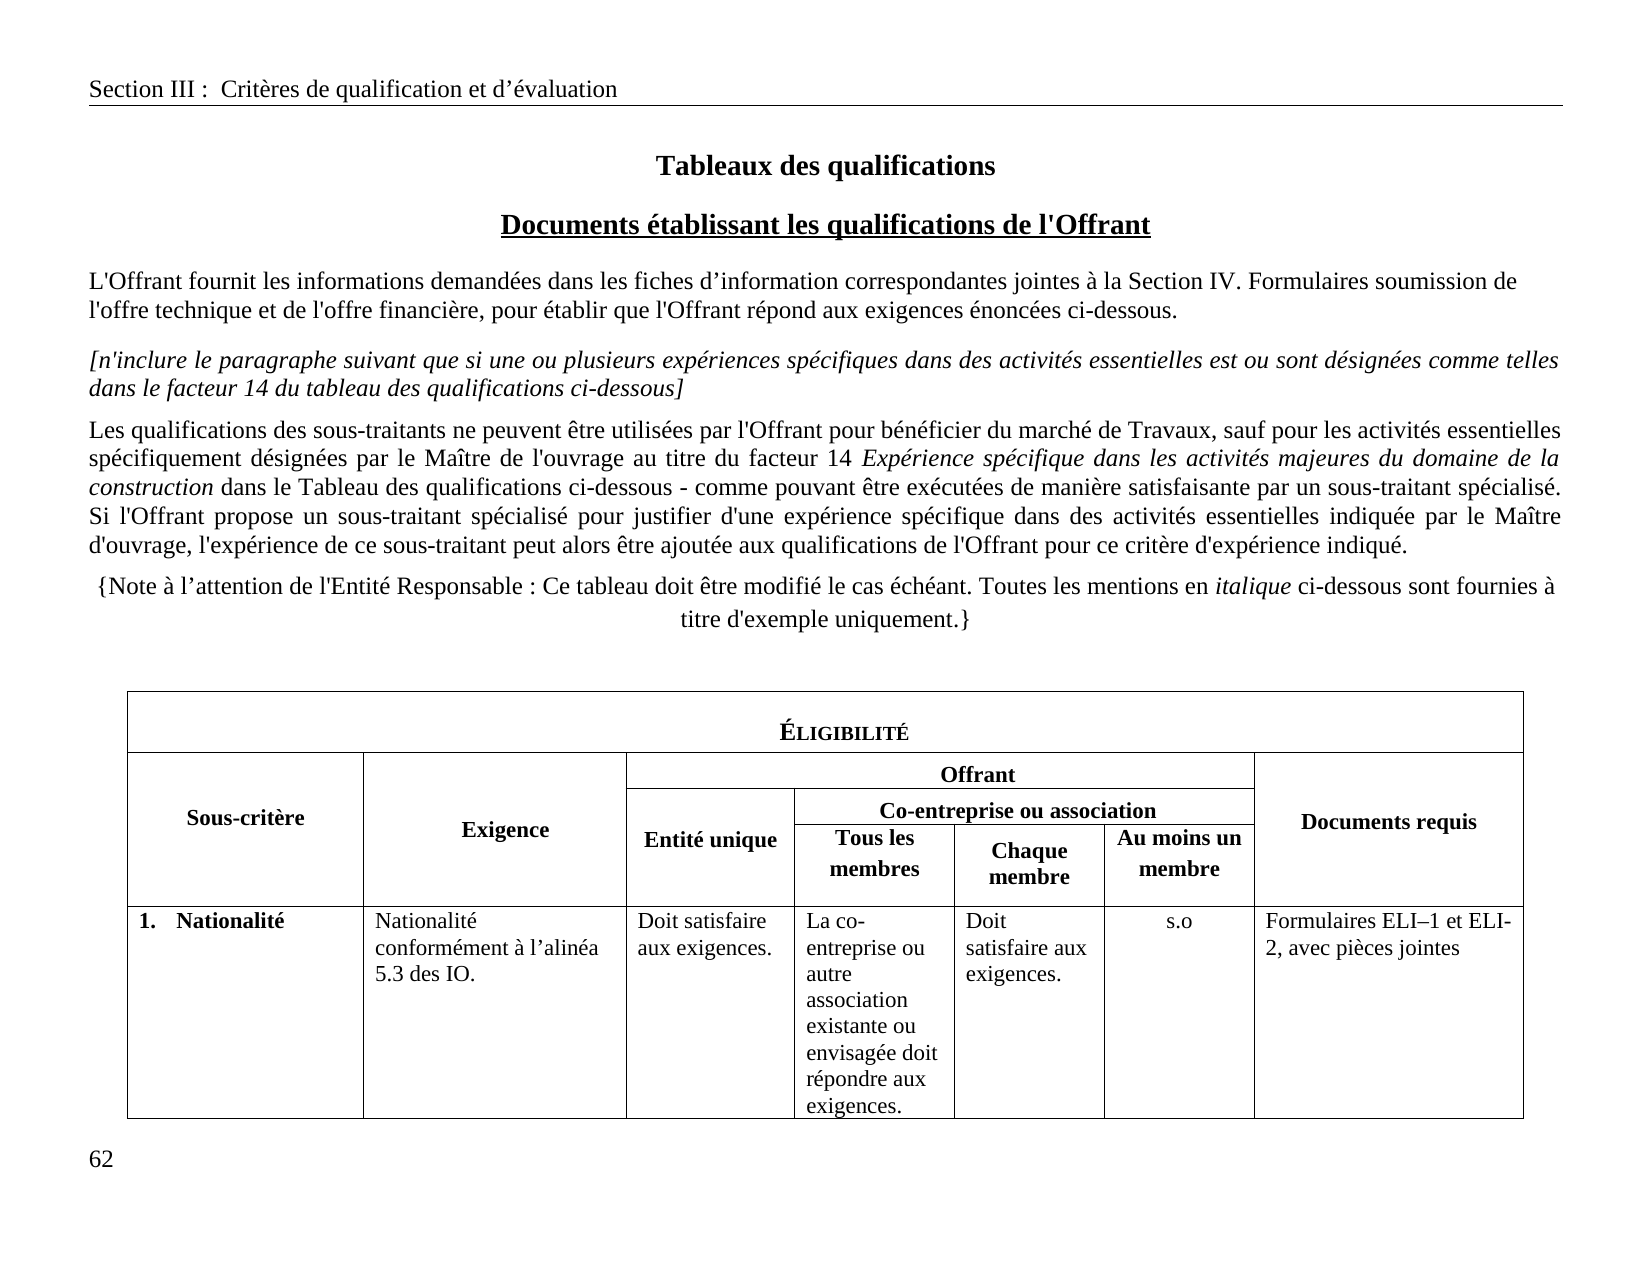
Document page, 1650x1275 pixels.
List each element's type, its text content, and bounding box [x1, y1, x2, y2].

table_cell Entité unique [627, 789, 794, 906]
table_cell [795, 907, 954, 1118]
table_cell Au moins un membre [1105, 825, 1254, 906]
table_cell Sous-critère [128, 753, 363, 906]
table_cell Formulaires ELI–1 et ELI-2, avec pièces jointes [1255, 907, 1523, 1118]
table_cell Co-entreprise ou association [795, 789, 1254, 823]
text [n'inclure le paragraphe suivant que si une ou plusieurs expériences spécifiques dans des activités essentielles est ou sont désignées comme telles dans le facteur 14 du tableau des qualifications ci-dessous] [89, 345, 1563, 402]
text Tableaux des qualifications [89, 148, 1563, 181]
text Documents établissant les qualifications de l'Offrant [89, 207, 1563, 241]
table_cell Doit satisfaire aux exigences. [955, 907, 1104, 1118]
text Les qualifications des sous-traitants ne peuvent être utilisées par l'Offrant pour bénéficier du marché de Travaux, sauf pour les activités essentielles spécifiquement désignées par le Maître de l'ouvrage au titre du facteur 14 Expérience spécifique dans les activités majeures du domaine de la construction dans le Tableau des qualifications ci-dessous - comme pouvant être exécutées de manière satisfaisante par un sous-traitant spécialisé. Si l'Offrant propose un sous-traitant spécialisé pour justifier d'une expérience spécifique dans des activités essentielles indiquée par le Maître d'ouvrage, l'expérience de ce sous-traitant peut alors être ajoutée aux qualifications de l'Offrant pour ce critère d'expérience indiqué. [89, 415, 1563, 558]
table_cell Exigence [364, 753, 626, 906]
text L'Offrant fournit les informations demandées dans les fiches d’information correspondantes jointes à la Section IV. Formulaires soumission de l'offre technique et de l'offre financière, pour établir que l'Offrant répond aux exigences énoncées ci-dessous. [89, 266, 1563, 324]
table_cell Documents requis [1255, 753, 1523, 906]
table_header Éligibilité [128, 692, 1523, 752]
table_cell Nationalité [128, 907, 363, 1118]
text {Note à l’attention de l'Entité Responsable : Ce tableau doit être modifié le cas échéant. Toutes les mentions en italique ci-dessous sont fournies à titre d'exemple uniquement.} [89, 571, 1563, 633]
table_cell Offrant [627, 753, 1254, 788]
table_cell Doit satisfaire aux exigences. [627, 907, 794, 1118]
table_cell Chaque membre [955, 825, 1104, 906]
table_cell Tous les membres [795, 825, 954, 906]
table_cell Nationalité conformément à l’alinéa 5.3 des IO. [364, 907, 626, 1118]
table_cell s.o [1105, 907, 1254, 1118]
